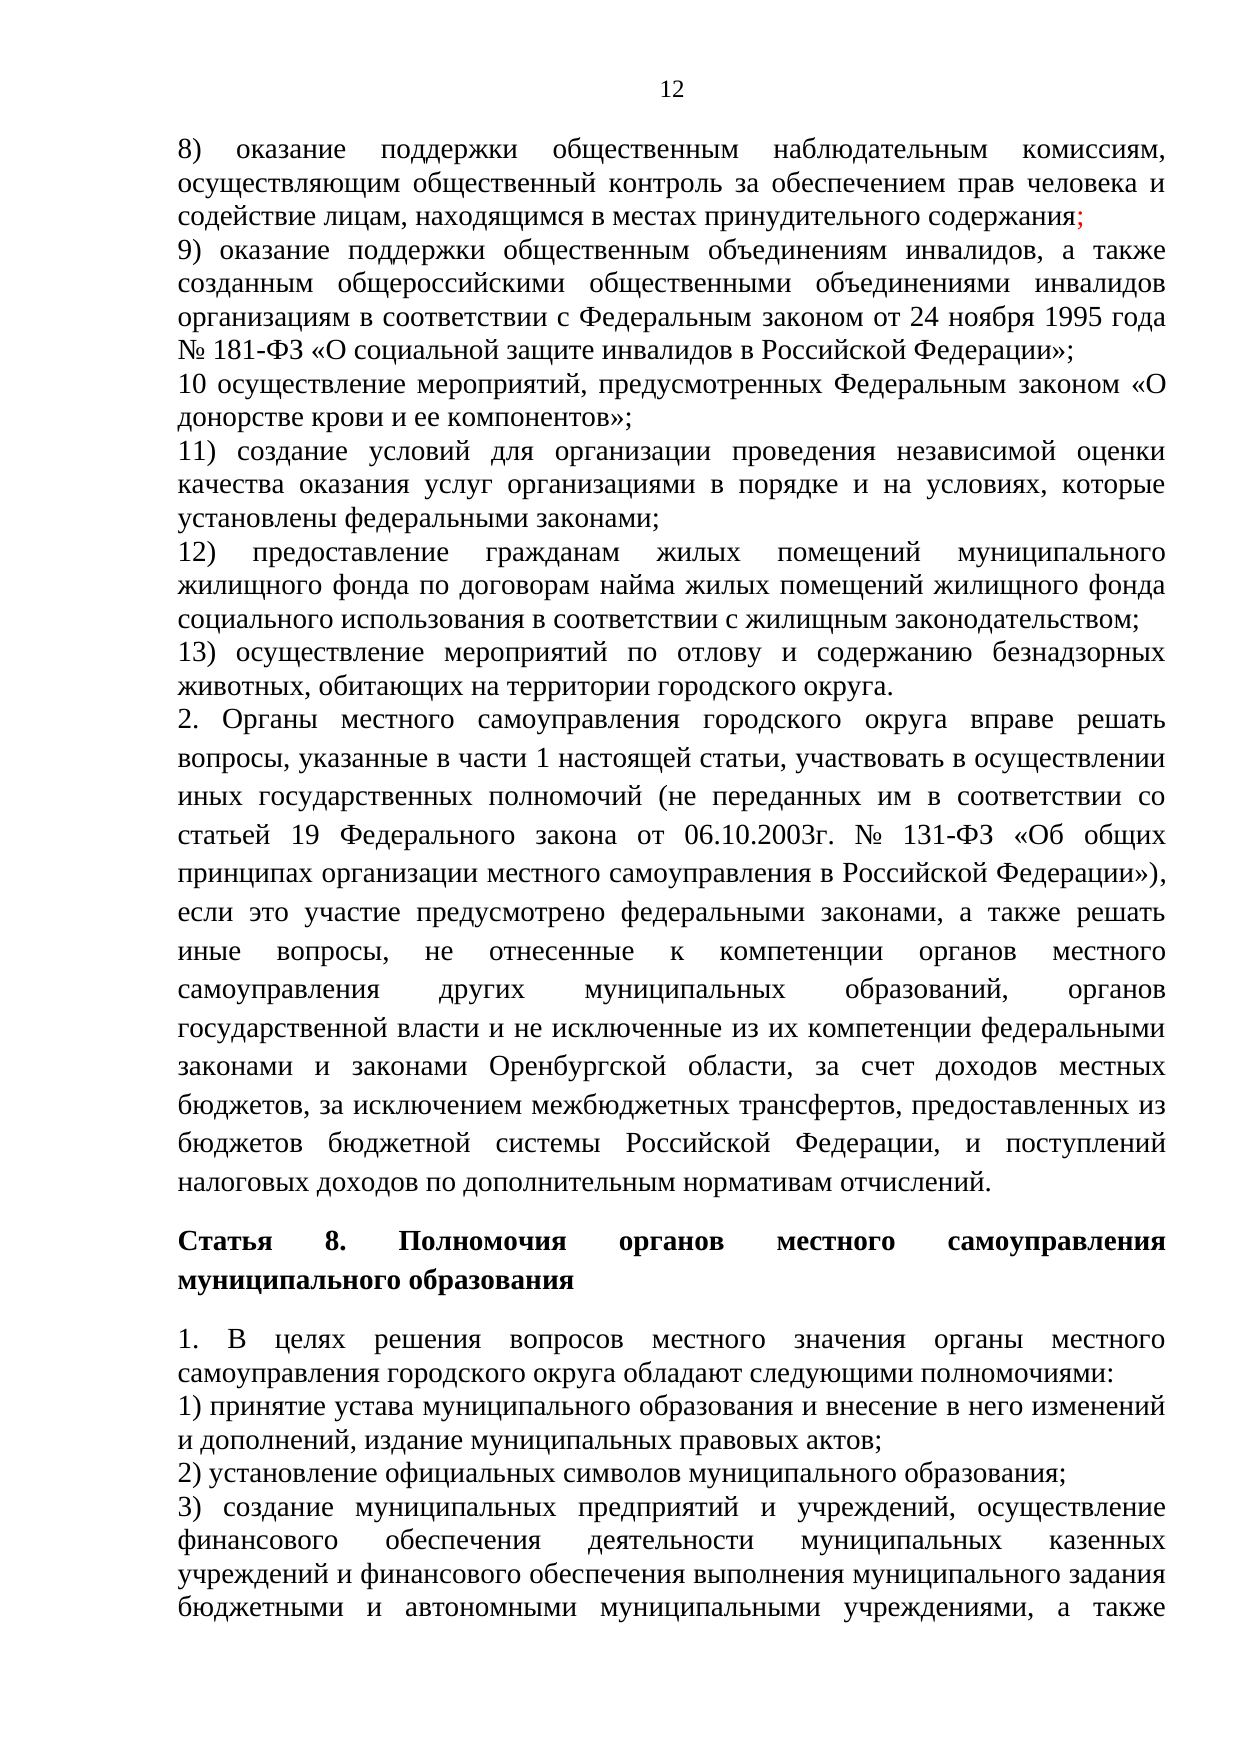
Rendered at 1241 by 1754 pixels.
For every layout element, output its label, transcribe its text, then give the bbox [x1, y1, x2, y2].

text 2. Органы местного самоуправления городского округа вправе решать вопросы, указанные в части 1 настоящей статьи, участвовать в осуществлении иных государственных полномочий (не переданных им в соответствии со статьей 19 Федерального закона от 06.10.2003г. № 131-ФЗ «Об общих принципах организации местного самоуправления в Российской Федерации»), если это участие предусмотрено федеральными законами, а также решать иные вопросы, не отнесенные к компетенции органов местного самоуправления других муниципальных образований, органов государственной власти и не исключенные из их компетенции федеральными законами и законами Оренбургской области, за счет доходов местных бюджетов, за исключением межбюджетных трансфертов, предоставленных из бюджетов бюджетной системы Российской Федерации, и поступлений налоговых доходов по дополнительным нормативам отчислений. [177, 701, 1167, 1197]
text 1. В целях решения вопросов местного значения органы местного самоуправления городского округа обладают следующими полномочиями: [177, 1321, 1167, 1388]
text 12) предоставление гражданам жилых помещений муниципального жилищного фонда по договорам найма жилых помещений жилищного фонда социального использования в соответствии с жилищным законодательством; [177, 534, 1167, 634]
text Статья 8. Полномочия органов местного самоуправления муниципального образования [177, 1223, 1167, 1295]
text 2) установление официальных символов муниципального образования; [177, 1455, 1167, 1489]
text 11) создание условий для организации проведения независимой оценки качества оказания услуг организациями в порядке и на условиях, которые установлены федеральными законами; [177, 433, 1167, 534]
text 9) оказание поддержки общественным объединениям инвалидов, а также созданным общероссийскими общественными объединениями инвалидов организациям в соответствии с Федеральным законом от 24 ноября 1995 года № 181-ФЗ «О социальной защите инвалидов в Российской Федерации»; [177, 232, 1167, 366]
text 13) осуществление мероприятий по отлову и содержанию безнадзорных животных, обитающих на территории городского округа. [177, 634, 1167, 701]
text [177, 1489, 1167, 1623]
text 10 осуществление мероприятий, предусмотренных Федеральным законом «О донорстве крови и ее компонентов»; [177, 366, 1167, 433]
text 8) оказание поддержки общественным наблюдательным комиссиям, осуществляющим общественный контроль за обеспечением прав человека и содействие лицам, находящимся в местах принудительного содержания; [177, 131, 1167, 232]
text 1) принятие устава муниципального образования и внесение в него изменений и дополнений, издание муниципальных правовых актов; [177, 1388, 1167, 1455]
